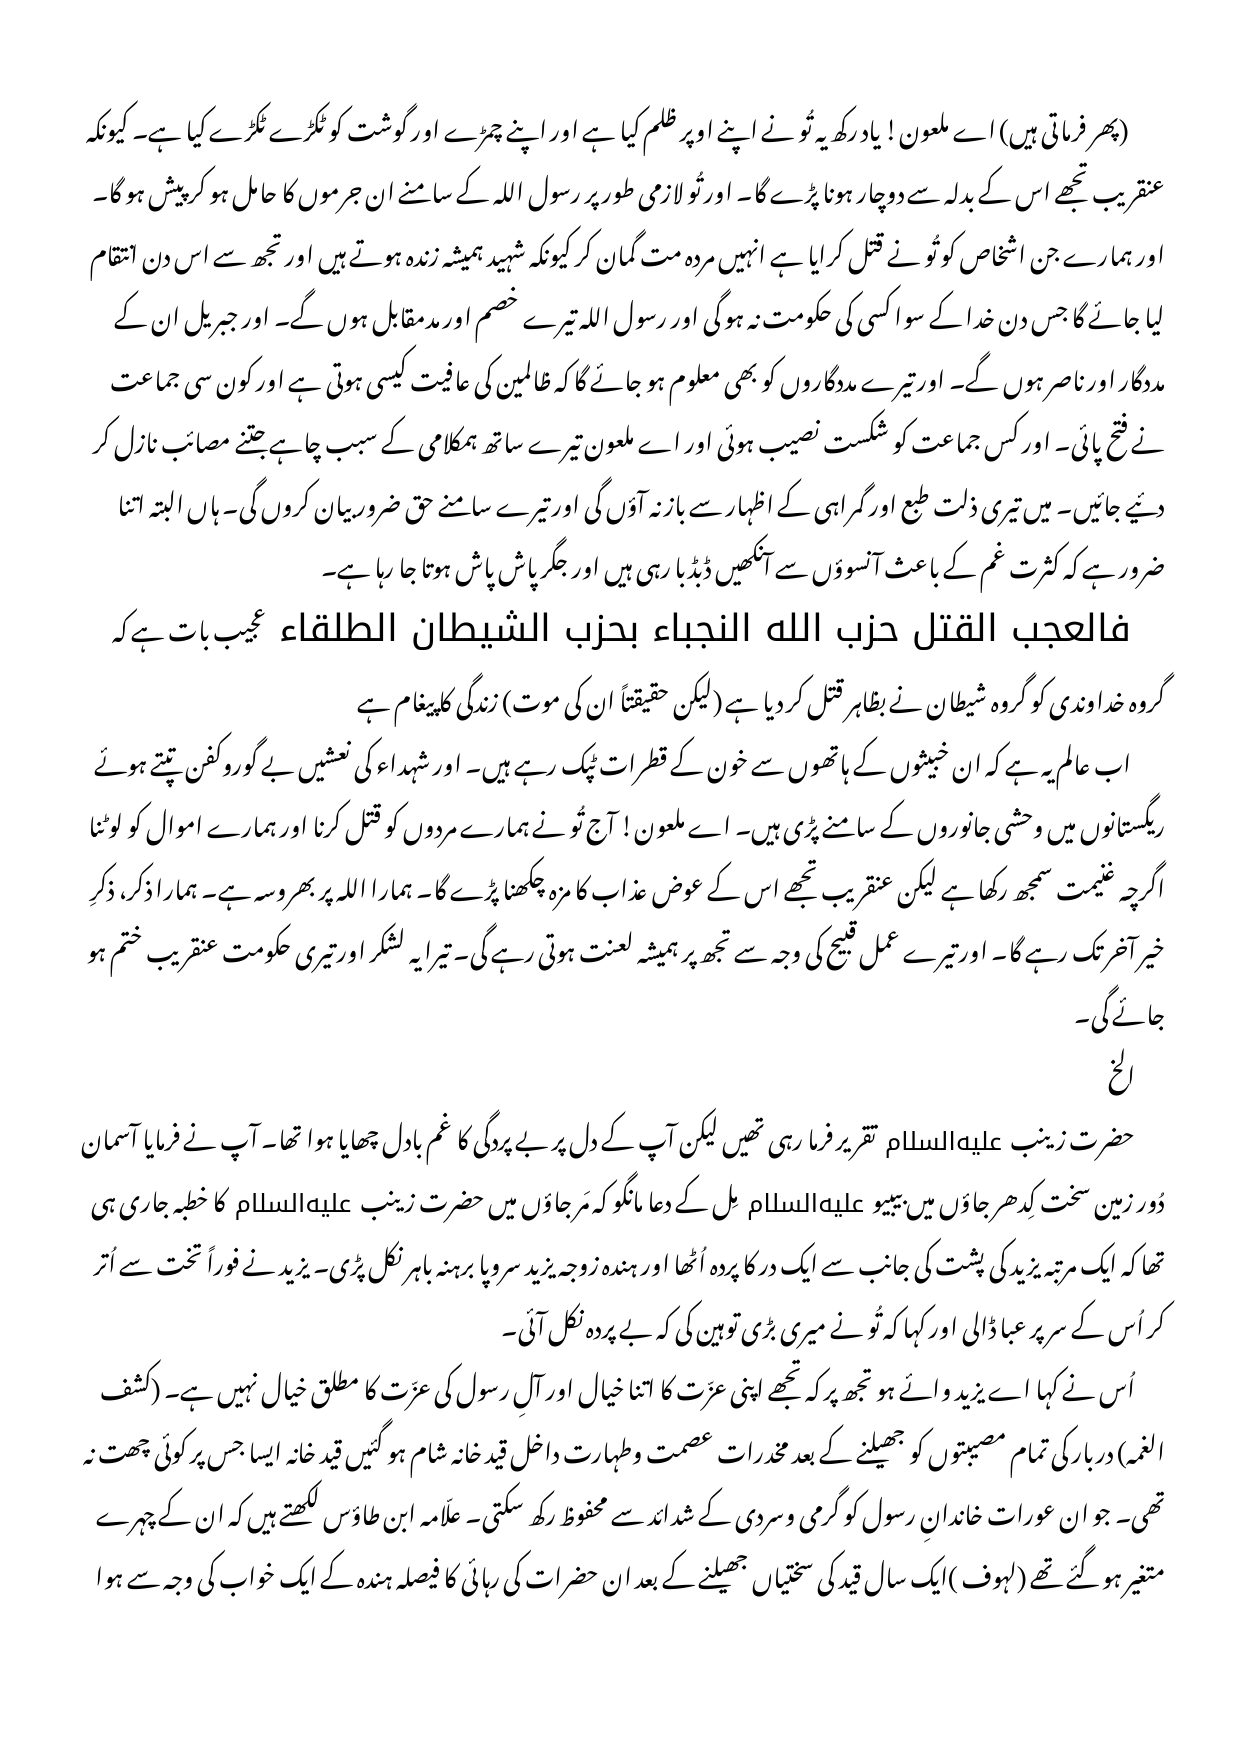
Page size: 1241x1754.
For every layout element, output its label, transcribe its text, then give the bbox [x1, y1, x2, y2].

text اب عالم یہ ہے کہ ان خبیثوں کے ہاتھوں سے خون کے قطرات ٹپک رہے ہیں۔ اور شہداء کی نعشیں بے گوروکفن تپتے ہوئے ریگستانوں میں وحشی جانوروں کے سامنے پڑی ہیں۔ اے ملعون! آج تُو نے ہمارے مردوں کو قتل کرنا اور ہمارے اموال کو لوٹنا اگرچہ غنیمت سمجھ رکھا ہے لیکن عنقریب تجھے اس کے عوض عذاب کا مزہ چکھنا پڑے گا۔ ہمارا اللہ پر بھروسہ ہے۔ ہمارا ذکر، ذکرِ خیر آخر تک رہے گا۔ اور تیرے عمل قبیح کی وجہ سے تجھ پر ہمیشہ لعنت ہوتی رہے گی۔ تیرا یہ لشکر اور تیری حکومت عنقریب ختم ہو جائے گی۔ [75, 727, 1165, 1040]
text حضرت زینب عليه‌السلام تقریر فرما رہی تھیں لیکن آپ کے دل پر بے پردگی کا غم بادل چھایا ہوا تھا۔ آپ نے فرمایا آسمان دُور زمین سخت کِدھر جاؤں میں بیبیو عليه‌السلام مِل کے دعا مانگو کہ مَر جاؤں میں حضرت زینب عليه‌السلام کا خطبہ جاری ہی تھا کہ ایک مرتبہ یزید کی پشت کی جانب سے ایک در کا پردہ اُٹھا اور ہندہ زوجہ یزید سروپا برہنہ باہر نکل پڑی۔ یزید نے فوراً تخت سے اُتر کر اُس کے سر پر عبا ڈالی اور کہا کہ تُو نے میری بڑی توہین کی کہ بے پردہ نکل آئی۔ [75, 1102, 1165, 1353]
text (پھر فرماتی ہیں) اے ملعون! یاد رکھ یہ تُو نے اپنے اوپر ظلم کیا ہے اور اپنے چمڑے اور گوشت کو ٹکڑے ٹکڑے کیا ہے۔ کیونکہ عنقریب تجھے اس کے بدلہ سے دوچار ہونا پڑے گا۔ اور تُو لازمی طور پر رسول اللہ کے سامنے ان جرموں کا حامل ہو کر پیش ہو گا۔ اور ہمارے جن اشخاص کو تُو نے قتل کرایا ہے انہیں مردہ مت گمان کر کیونکہ شہید ہمیشہ زندہ ہوتے ہیں اور تجھ سے اس دن انتقام لیا جائے گا جس دن خدا کے سوا کسی کی حکومت نہ ہو گی اور رسول اللہ تیرے خصم اور مدمقابل ہوں گے۔ اور جبریل ان کے مددگار اور ناصر ہوں گے۔ اور تیرے مددگاروں کو بھی معلوم ہو جائے گا کہ ظالمین کی عافیت کیسی ہوتی ہے اور کون سی جماعت نے فتح پائی۔ اور کس جماعت کو شکست نصیب ہوئی اور اے ملعون تیرے ساتھ ہمکلامی کے سبب چاہے جتنے مصائب نازل کر دئیے جائیں۔ میں تیری ذلت طبع اور گمراہی کے اظہار سے باز نہ آؤں گی اور تیرے سامنے حق ضرور بیان کروں گی۔ ہاں البتہ اتنا ضرور ہے کہ کثرت غم کے باعث آنسوؤں سے آنکھیں ڈبڈبا رہی ہیں اور جگر پاش پاش ہوتا جا رہا ہے۔ [75, 94, 1165, 594]
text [75, 1353, 1165, 1603]
text فالعجب القتل حزب الله النجباء بحزب الشیطان الطلقاء عجیب بات ہے کہ گروہ خداوندی کو گروہ شیطان نے بظاہر قتل کر دیا ہے (لیکن حقیقتاً ان کی موت) زندگی کا پیغام ہے [75, 594, 1165, 727]
text الخ [75, 1040, 1165, 1102]
